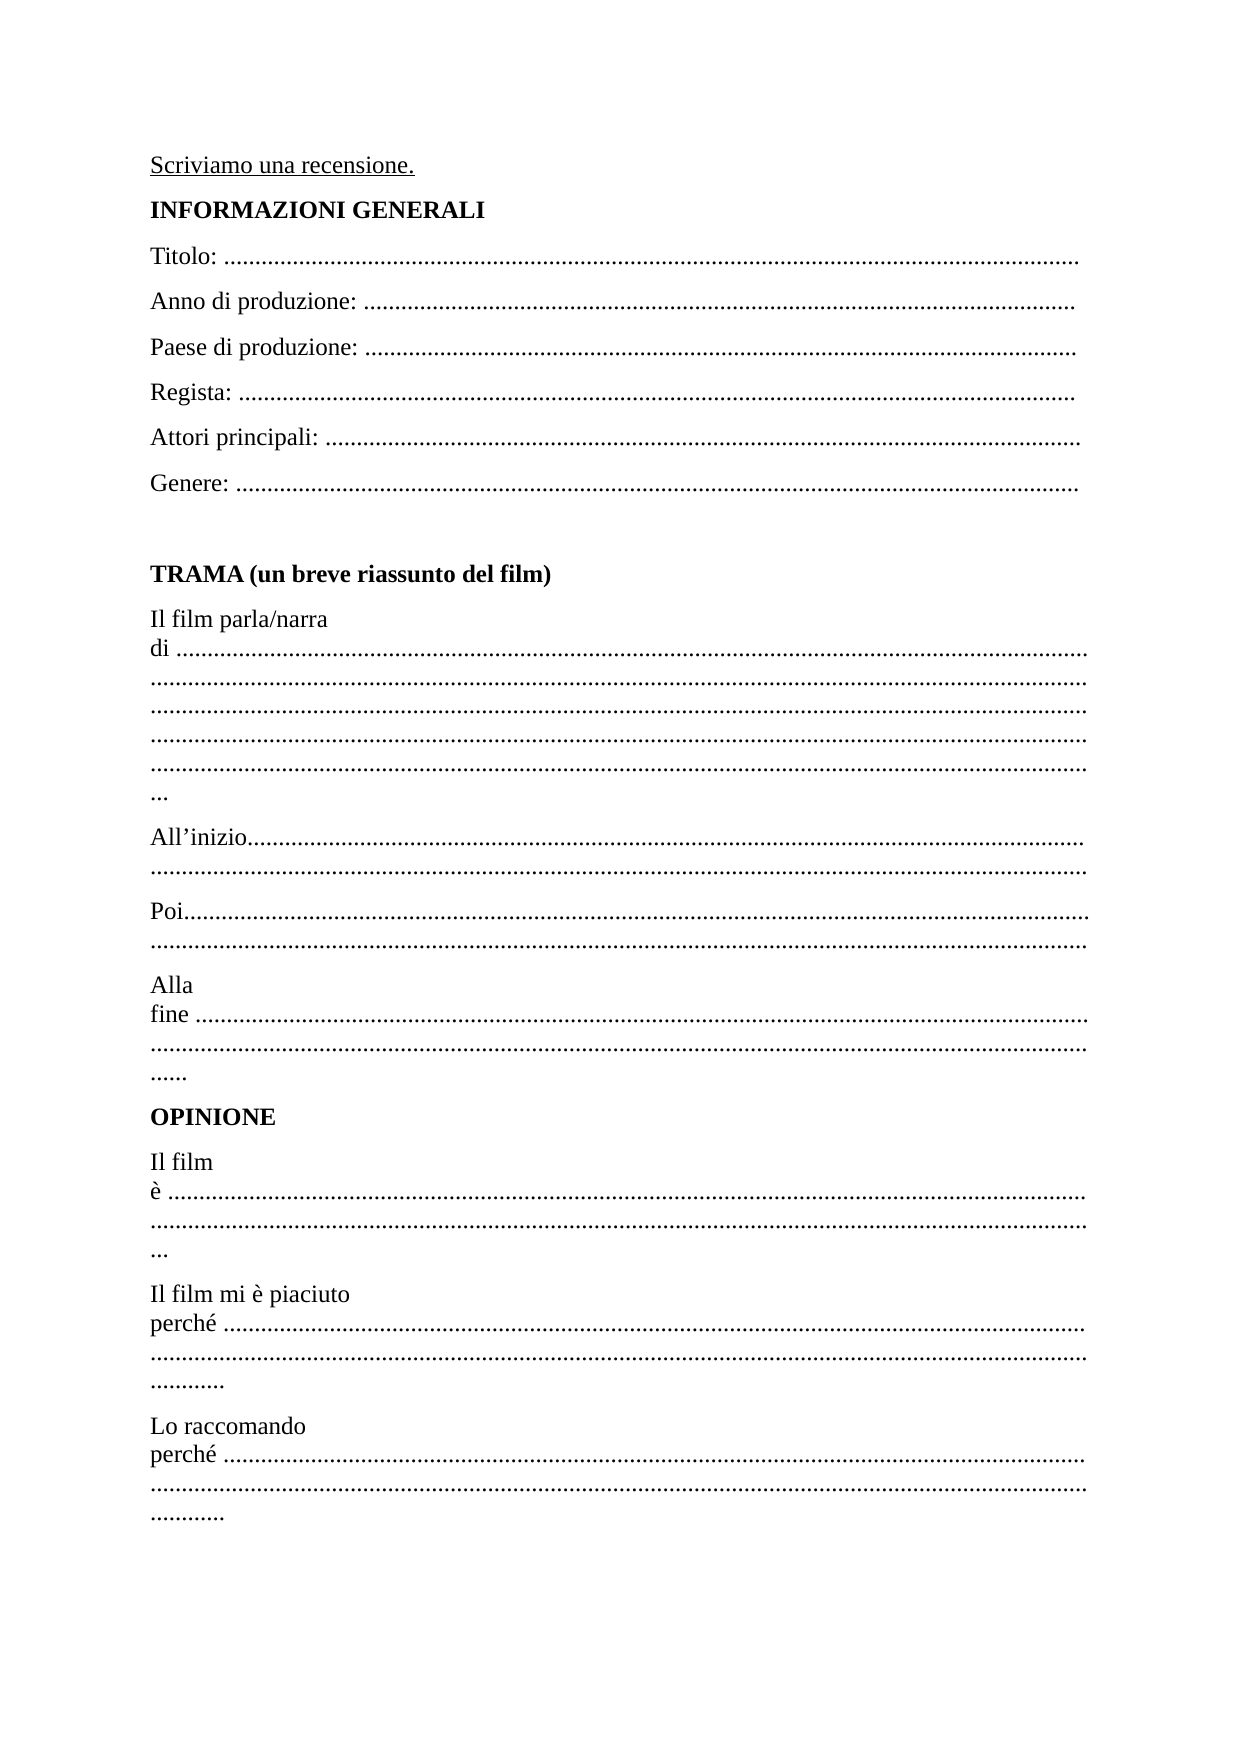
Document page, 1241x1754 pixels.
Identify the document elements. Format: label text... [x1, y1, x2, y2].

text Scriviamo una recensione. [150, 150, 1090, 179]
text Anno di produzione: .................................................................................................................. [150, 286, 1090, 315]
text Titolo: ......................................................................................................................................... [150, 241, 1090, 269]
text Il film è ............................................................................................................................................................................................................................................................................................................ [150, 1147, 1090, 1262]
text Paese di produzione: .................................................................................................................. [150, 332, 1090, 360]
text Il film mi è piaciuto perché ............................................................................................................................................................................................................................................................................................................ [150, 1279, 1090, 1394]
text Lo raccomando perché ............................................................................................................................................................................................................................................................................................................ [150, 1411, 1090, 1526]
text Il film parla/narra di ............................................................................................................................................................................................................................................................................................................................................................................................................................................................................................................................................................................................................................................................................................................................................................................. [150, 604, 1090, 805]
text TRAMA (un breve riassunto del film) [150, 559, 1090, 587]
text Alla fine ........................................................................................................................................................................................................................................................................................................... [150, 970, 1090, 1085]
text INFORMAZIONI GENERALI [150, 195, 1090, 224]
text Regista: ...................................................................................................................................... [150, 377, 1090, 406]
text All’inizio............................................................................................................................................................................................................................................................................................ [150, 822, 1090, 879]
text Genere: ....................................................................................................................................... [150, 468, 1090, 497]
text Poi....................................................................................................................................................................................................................................................................................................... [150, 896, 1090, 954]
text Attori principali: ......................................................................................................................... [150, 422, 1090, 451]
text OPINIONE [150, 1102, 1090, 1131]
